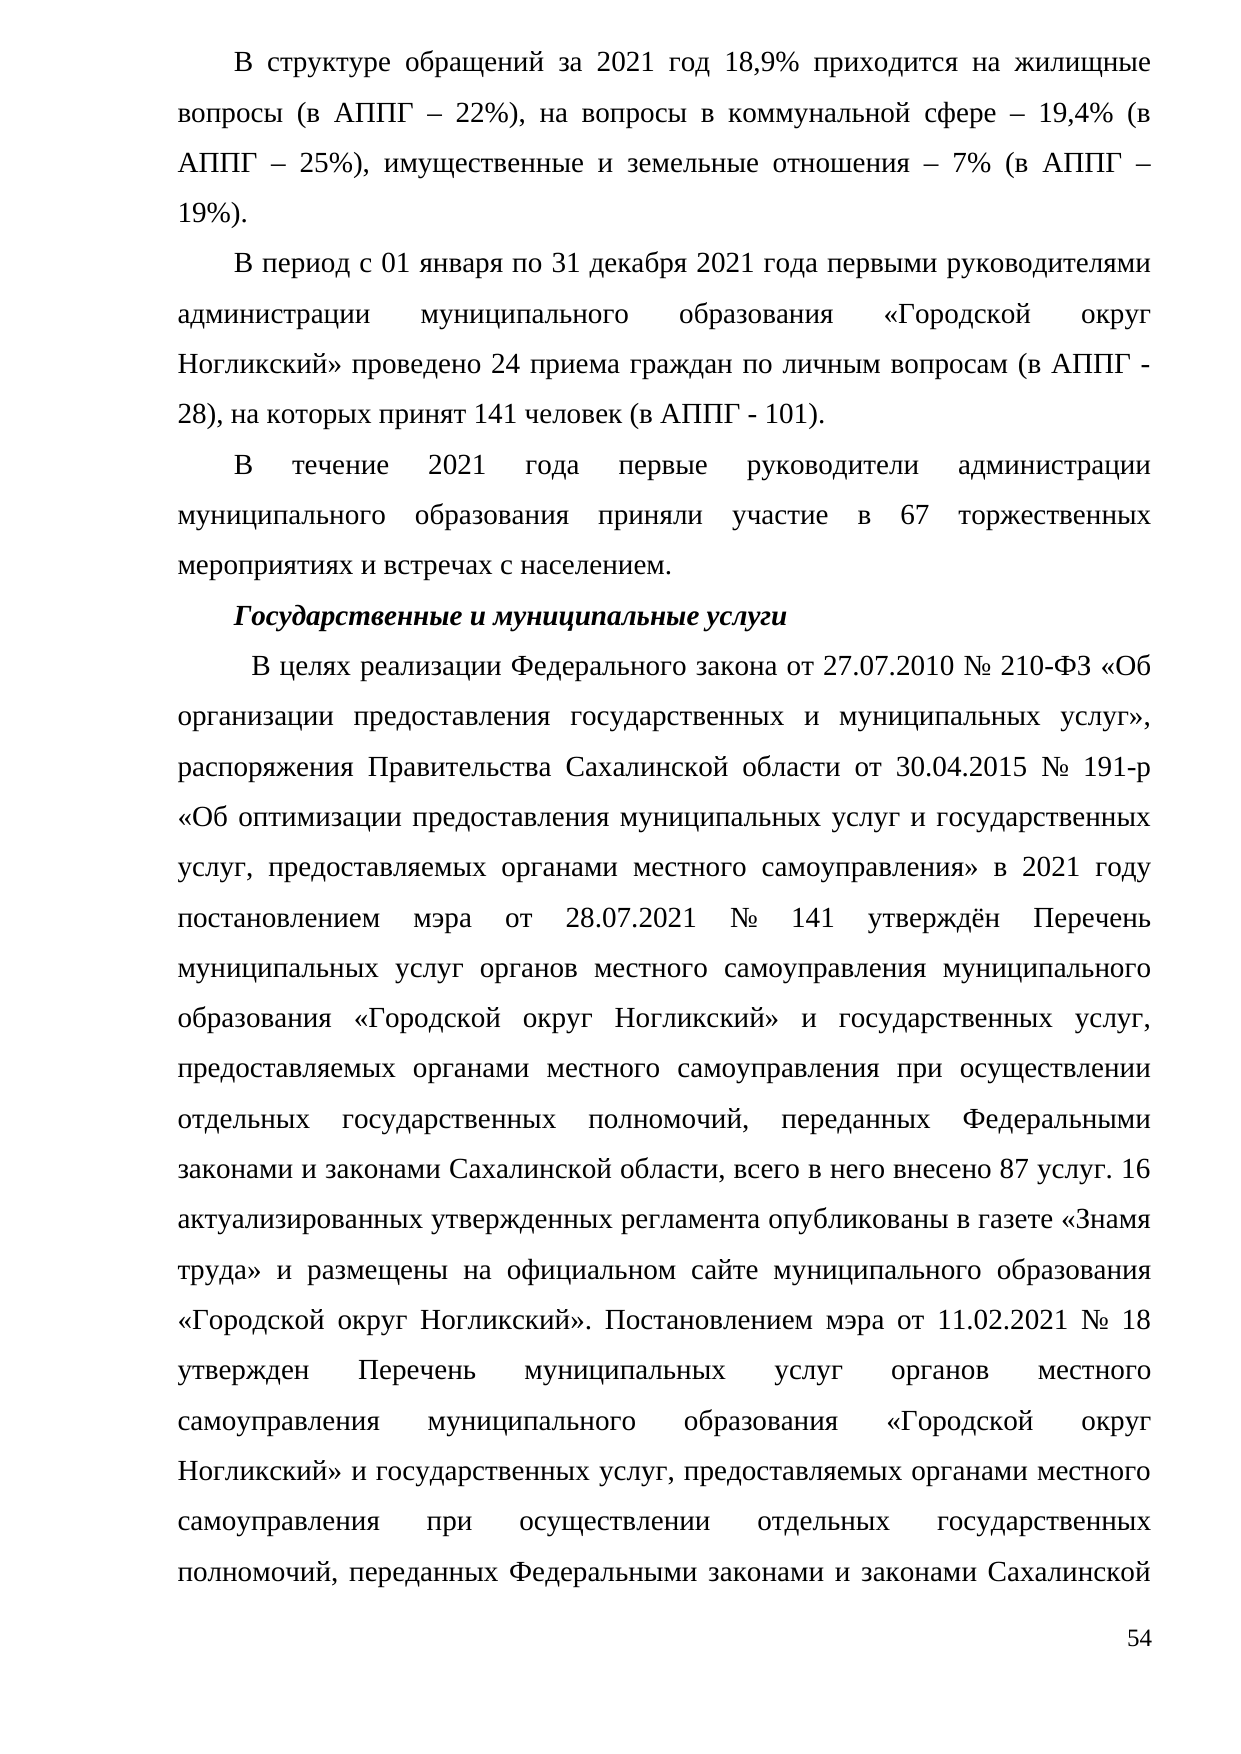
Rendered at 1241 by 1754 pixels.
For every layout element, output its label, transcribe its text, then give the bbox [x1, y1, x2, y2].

text Государственные и муниципальные услуги [177, 598, 1152, 631]
text В структуре обращений за 2021 год 18,9% приходится на жилищные вопросы (в АППГ – 22%), на вопросы в коммунальной сфере – 19,4% (в АППГ – 25%), имущественные и земельные отношения – 7% (в АППГ – 19%). [177, 44, 1152, 229]
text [177, 648, 1152, 1587]
text В течение 2021 года первые руководители администрации муниципального образования приняли участие в 67 торжественных мероприятиях и встречах с населением. [177, 447, 1152, 581]
text В период с 01 января по 31 декабря 2021 года первыми руководителями администрации муниципального образования «Городской округ Ногликский» проведено 24 приема граждан по личным вопросам (в АППГ - 28), на которых принят 141 человек (в АППГ - 101). [177, 246, 1152, 430]
